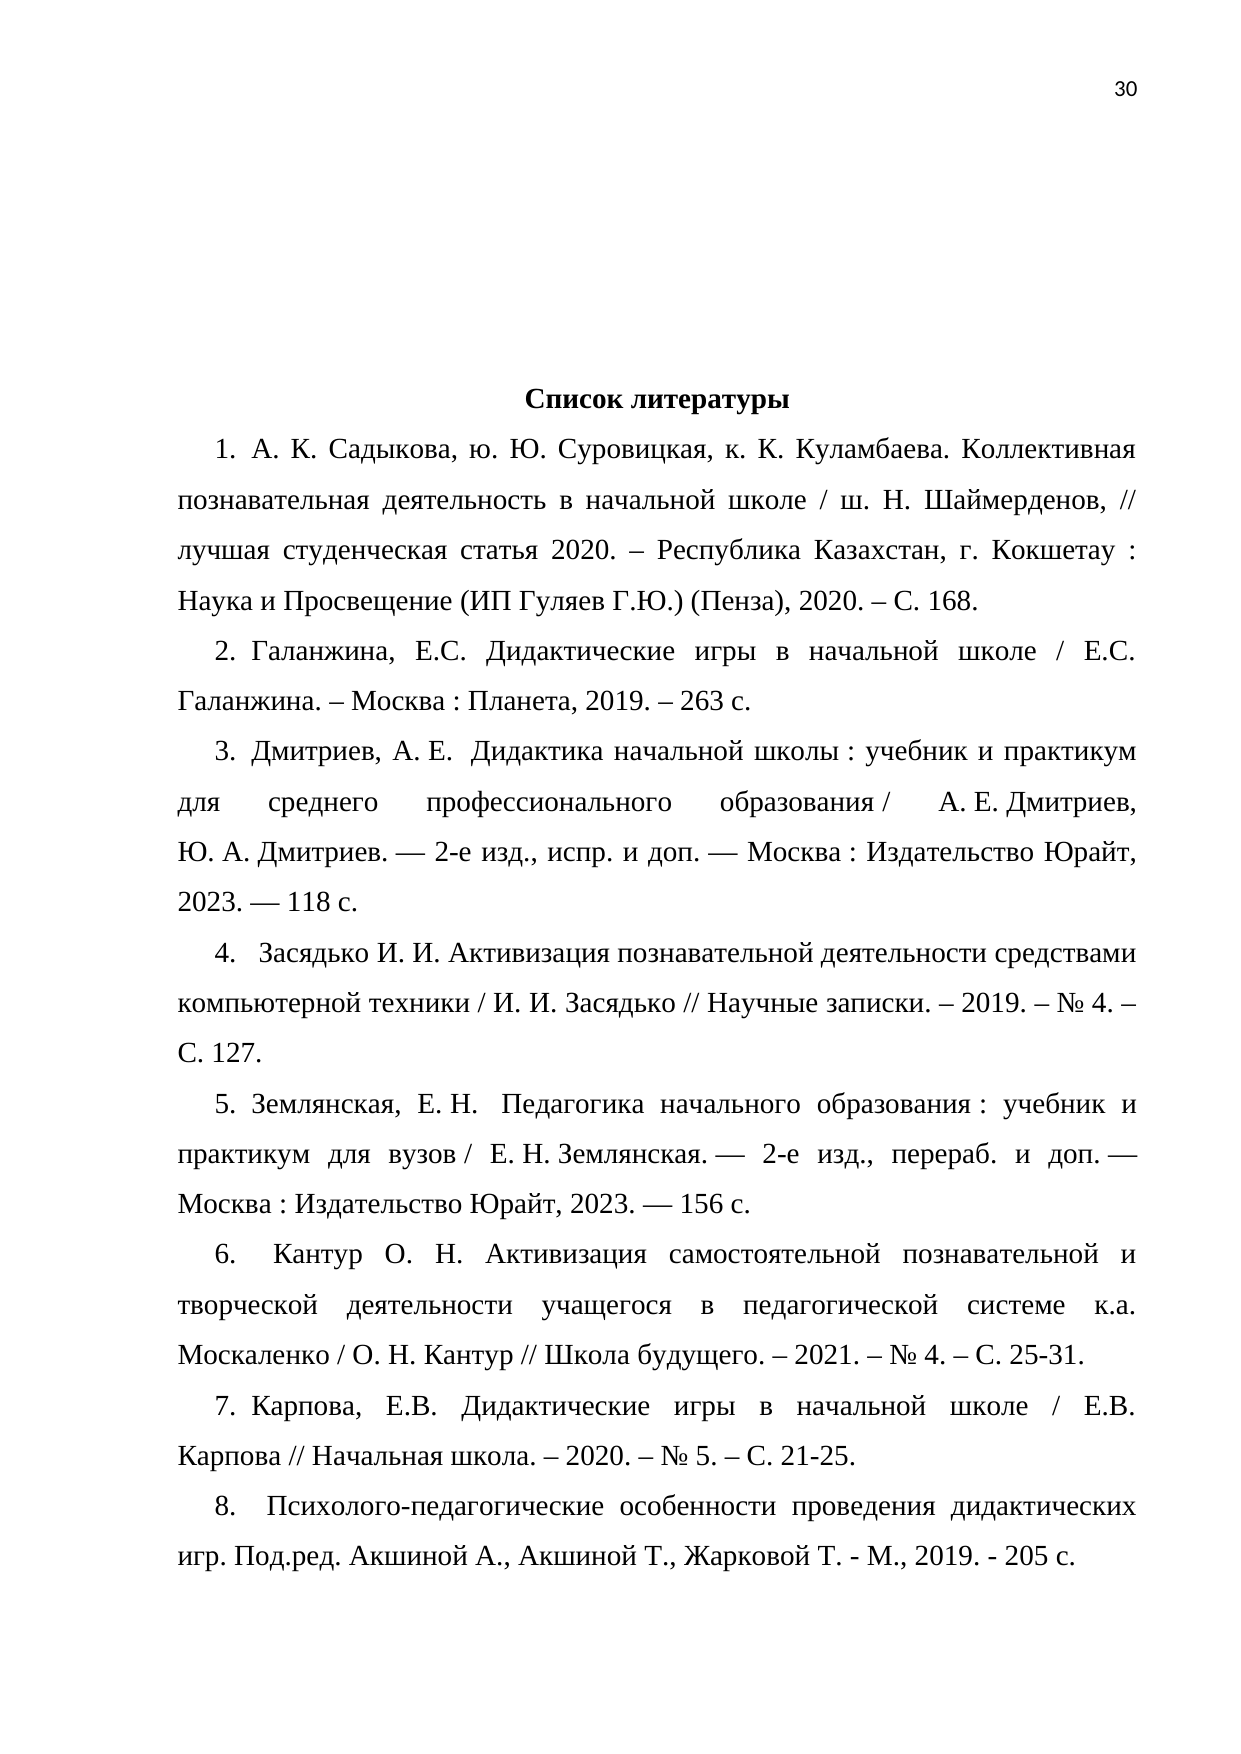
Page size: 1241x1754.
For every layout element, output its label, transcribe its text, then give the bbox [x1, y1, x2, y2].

list Засядько И. И. Активизация познавательной деятельности средствами компьютерной техники / И. И. Засядько // Научные записки. – 2019. – № 4. – С. 127. [177, 935, 1137, 1069]
list Землянская, Е. Н. Педагогика начального образования : учебник и практикум для вузов / Е. Н. Землянская. — 2-е изд., перераб. и доп. — Москва : Издательство Юрайт, 2023. — 156 с. [177, 1086, 1137, 1220]
list Кантур О. Н. Активизация самостоятельной познавательной и творческой деятельности учащегося в педагогической системе к.а. Москаленко / О. Н. Кантур // Школа будущего. – 2021. – № 4. – С. 25-31. [177, 1237, 1137, 1371]
list Дмитриев, А. Е. Дидактика начальной школы : учебник и практикум для среднего профессионального образования / А. Е. Дмитриев, Ю. А. Дмитриев. — 2-е изд., испр. и доп. — Москва : Издательство Юрайт, 2023. — 118 с. [177, 733, 1137, 918]
list Галанжина, Е.С. Дидактические игры в начальной школе / Е.С. Галанжина. – Москва : Планета, 2019. – 263 с. [177, 633, 1137, 717]
text Список литературы [177, 381, 1137, 415]
list Психолого-педагогические особенности проведения дидактических игр. Под.ред. Акшиной А., Акшиной Т., Жарковой Т. - М., 2019. - 205 с. [177, 1488, 1137, 1572]
list Карпова, Е.В. Дидактические игры в начальной школе / Е.В. Карпова // Начальная школа. – 2020. – № 5. – С. 21-25. [177, 1388, 1137, 1471]
list А. К. Садыкова, ю. Ю. Суровицкая, к. К. Куламбаева. Коллективная познавательная деятельность в начальной школе / ш. Н. Шаймерденов, // лучшая студенческая статья 2020. – Республика Казахстан, г. Кокшетау : Наука и Просвещение (ИП Гуляев Г.Ю.) (Пенза), 2020. – С. 168. [177, 432, 1137, 616]
